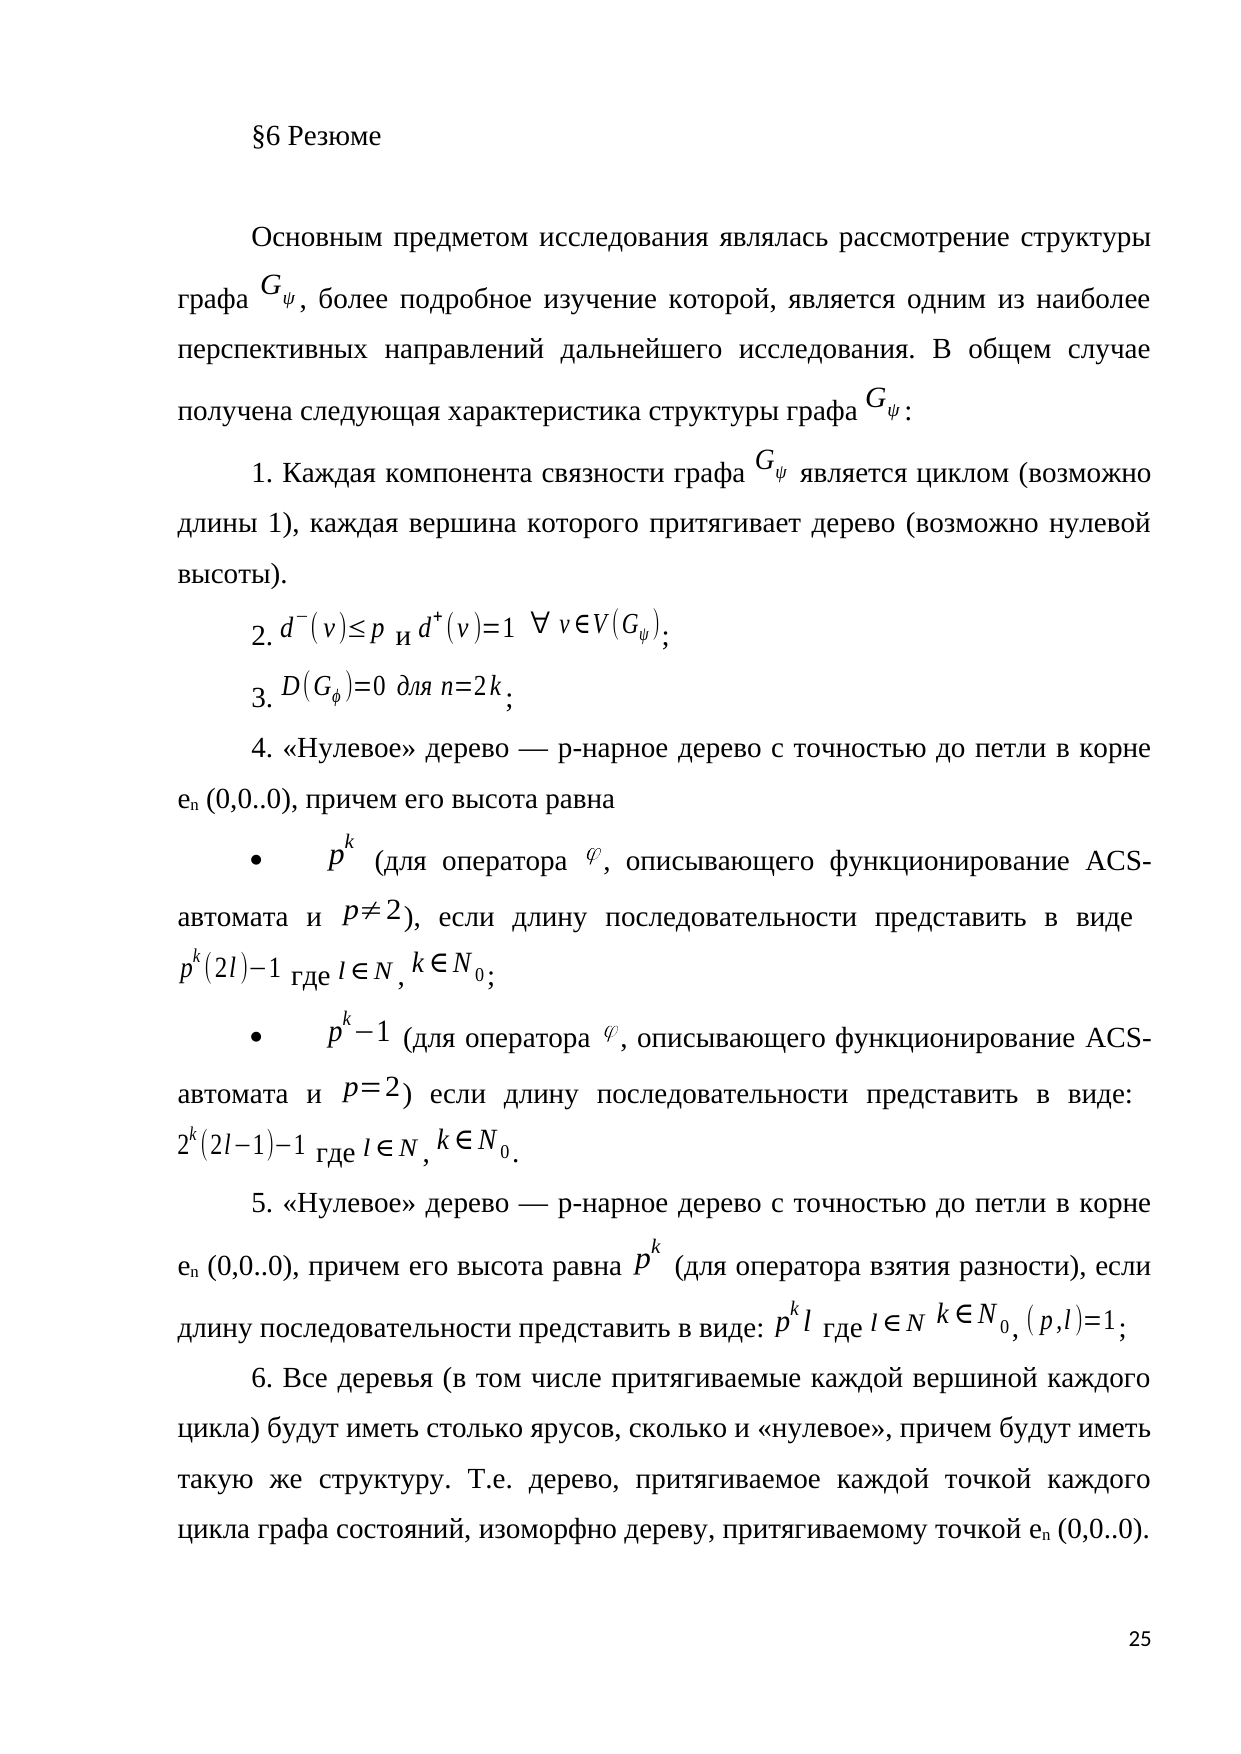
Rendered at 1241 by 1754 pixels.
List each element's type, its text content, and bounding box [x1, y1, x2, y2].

text Основным предметом исследования являлась рассмотрение структуры графа , более подробное изучение которой, является одним из наиболее перспективных направлений дальнейшего исследования. В общем случае получена следующая характеристика структуры графа : [177, 219, 1152, 427]
text 3. ; [177, 668, 1152, 714]
text 5. «Нулевое» дерево ― p-нарное дерево с точностью до петли в корне en (0,0..0), причем его высота равна (для оператора взятия разности), если длину последовательности представить в виде: где , ; [177, 1186, 1152, 1343]
list (для оператора , описывающего функционирование ACS-автомата и ), если длину последовательности представить в виде где , ; [177, 831, 1152, 992]
text 6. Все деревья (в том числе притягиваемые каждой вершиной каждого цикла) будут иметь столько ярусов, сколько и «нулевое», причем будут иметь такую же структуру. Т.е. дерево, притягиваемое каждой точкой каждого цикла графа состояний, изоморфно дереву, притягиваемому точкой en (0,0..0). [177, 1360, 1152, 1544]
text 2. и ; [177, 606, 1152, 652]
subtitle §6 Резюме [177, 118, 1152, 152]
text 4. «Нулевое» дерево ― p-нарное дерево с точностью до петли в корне en (0,0..0), причем его высота равна [177, 730, 1152, 814]
text 1. Каждая компонента связности графа является циклом (возможно длины 1), каждая вершина которого притягивает дерево (возможно нулевой высоты). [177, 443, 1152, 589]
list (для оператора , описывающего функционирование ACS-автомата и ) если длину последовательности представить в виде: где , . [177, 1008, 1152, 1169]
